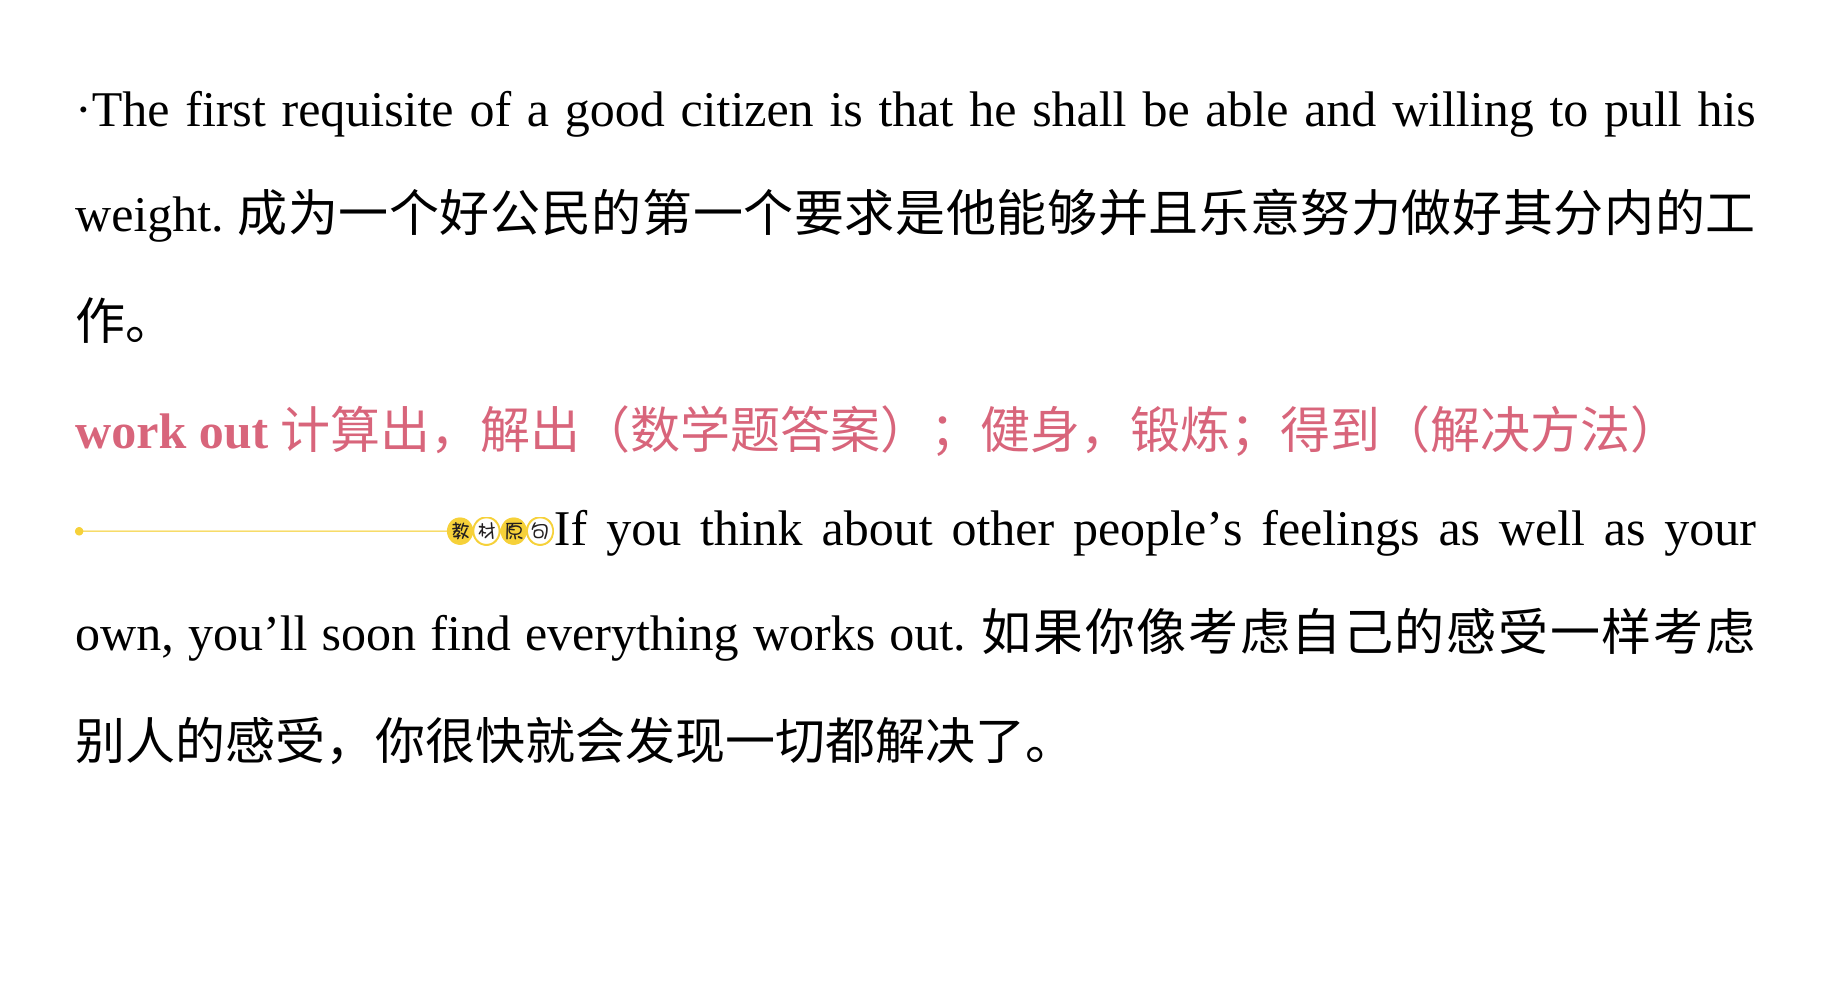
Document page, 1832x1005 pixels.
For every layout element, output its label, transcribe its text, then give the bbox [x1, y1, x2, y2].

picture [75, 517, 554, 546]
text work out 计算出，解出（数学题答案）；健身，锻炼；得到（解决方法） [75, 390, 1756, 463]
text If you think about other people’s feelings as well as your own, you’ll soon find everything works out. 如果你像考虑自己的感受一样考虑别人的感受，你很快就会发现一切都解决了。 [75, 499, 1756, 773]
text ·The first requisite of a good citizen is that he shall be able and willing to pull his weight. 成为一个好公民的第一个要求是他能够并且乐意努力做好其分内的工作。 [75, 79, 1756, 354]
